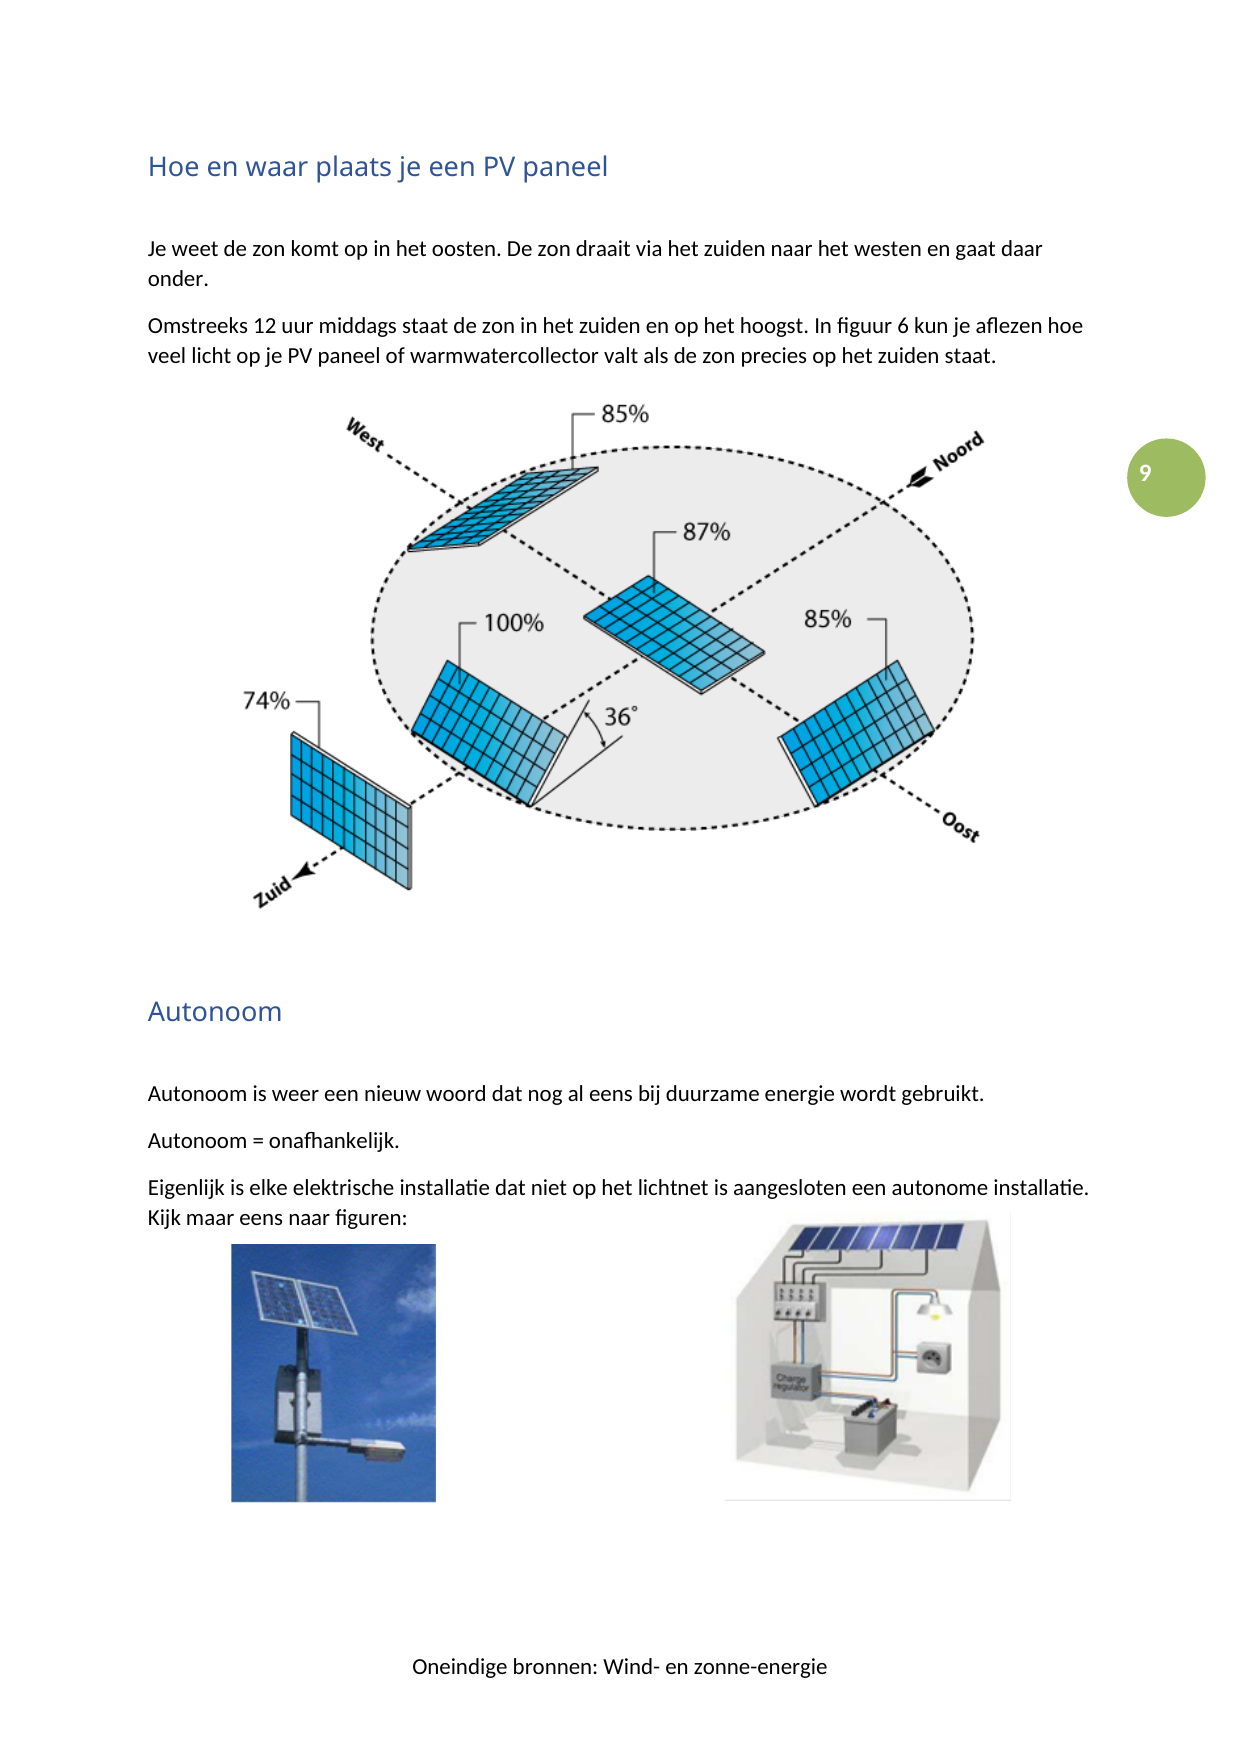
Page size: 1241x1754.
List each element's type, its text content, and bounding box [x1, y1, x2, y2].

text Omstreeks 12 uur middags staat de zon in het zuiden en op het hoogst. In figuur 6 kun je aflezen hoe veel licht op je PV paneel of warmwatercollector valt als de zon precies op het zuiden staat. [148, 311, 1093, 369]
subtitle Autonoom [148, 992, 1093, 1029]
text Autonoom = onafhankelijk. [148, 1126, 1093, 1154]
picture [229, 1244, 437, 1501]
picture [723, 1211, 1010, 1499]
subtitle Hoe en waar plaats je een PV paneel [148, 148, 1093, 184]
text Autonoom is weer een nieuw woord dat nog al eens bij duurzame energie wordt gebruikt. [148, 1079, 1093, 1107]
text Eigenlijk is elke elektrische installatie dat niet op het lichtnet is aangesloten een autonome installatie. Kijk maar eens naar figuren: [148, 1173, 1093, 1231]
picture [226, 388, 1014, 927]
text Je weet de zon komt op in het oosten. De zon draait via het zuiden naar het westen en gaat daar onder. [148, 234, 1093, 292]
